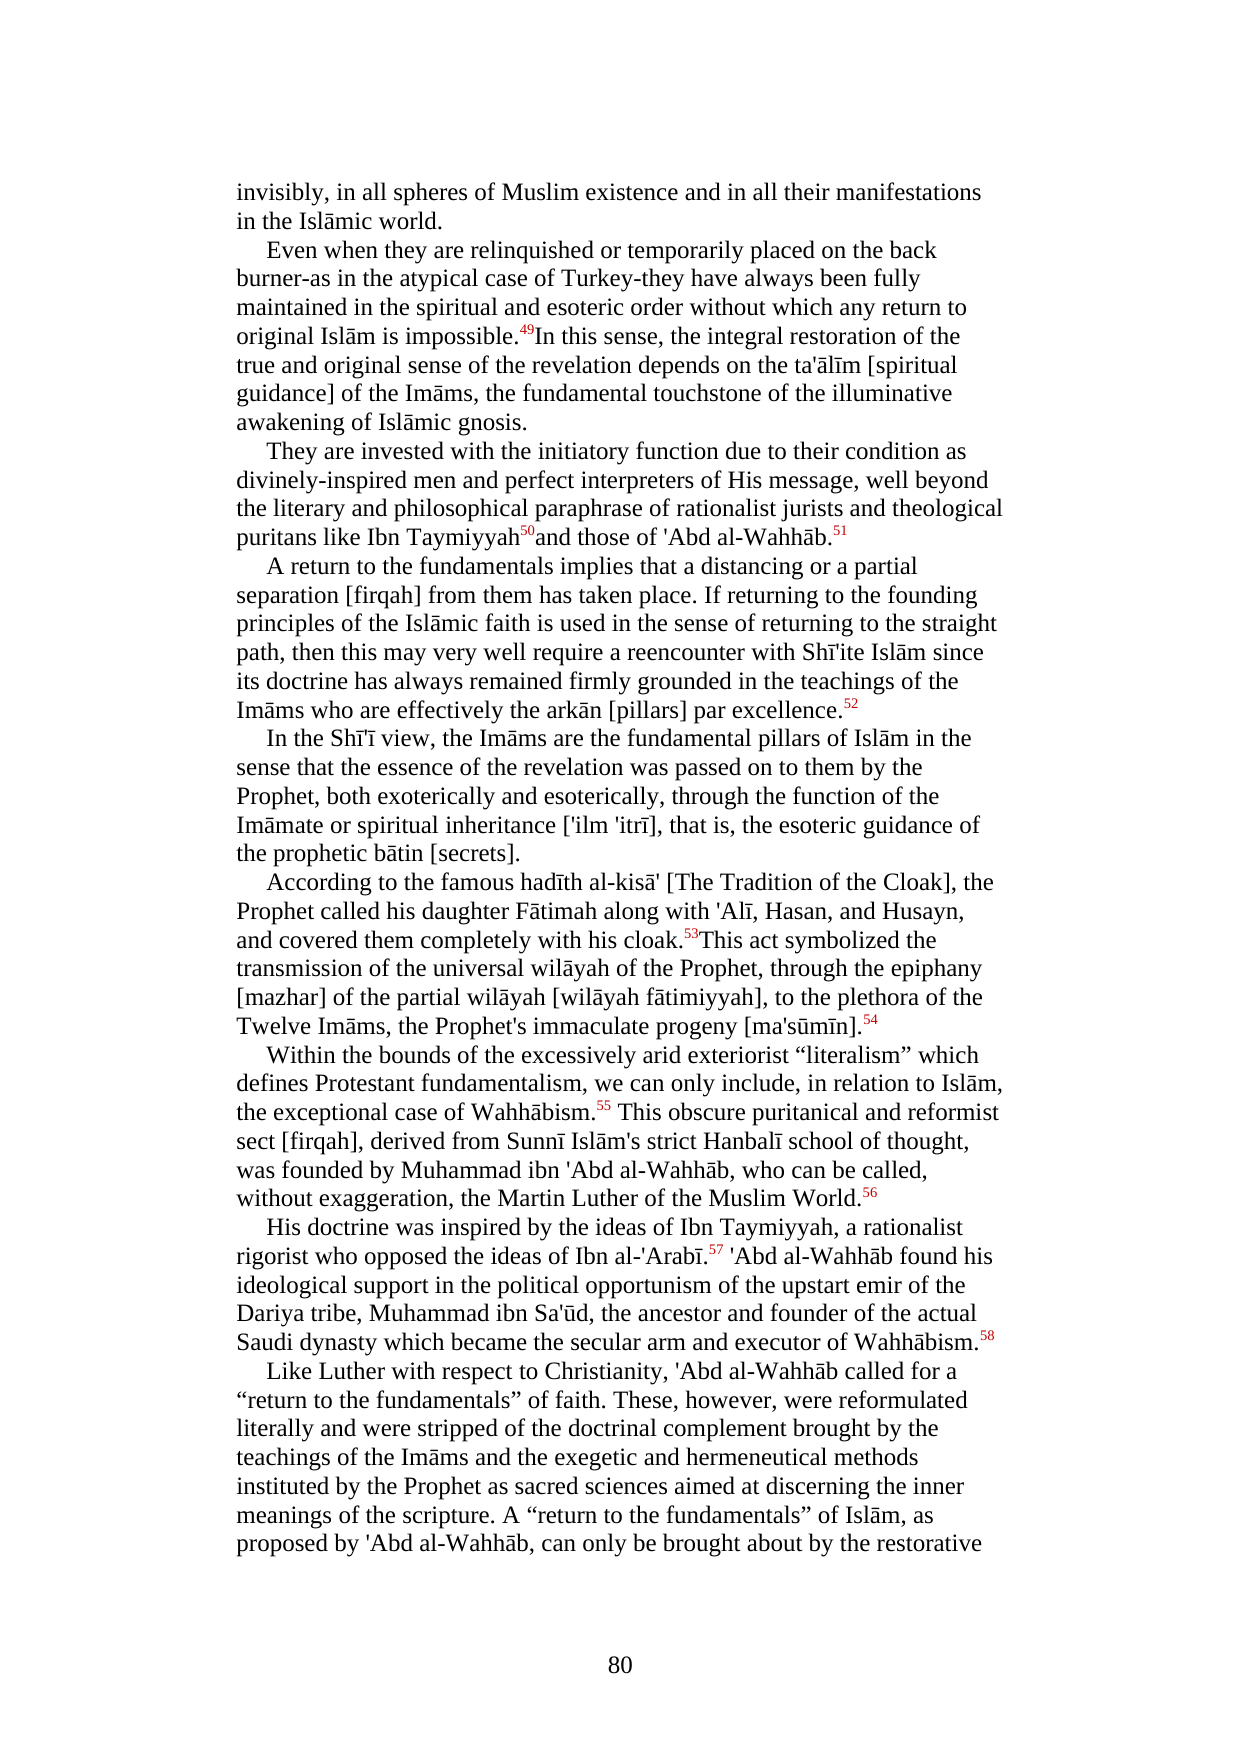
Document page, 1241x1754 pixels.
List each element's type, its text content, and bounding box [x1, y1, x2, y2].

text Within the bounds of the excessively arid exteriorist “literalism” which defines Protestant fundamentalism, we can only include, in relation to Islām, the exceptional case of Wahhābism.55 This obscure puritanical and reformist sect [firqah], derived from Sunnī Islām's strict Hanbalī school of thought, was founded by Muhammad ibn 'Abd al-Wahhāb, who can be called, without exaggeration, the Martin Luther of the Muslim World.56 [236, 1040, 1004, 1212]
text His doctrine was inspired by the ideas of Ibn Taymiyyah, a rationalist rigorist who opposed the ideas of Ibn al-'Arabī.57 'Abd al-Wahhāb found his ideological support in the political opportunism of the upstart emir of the Dariya tribe, Muhammad ibn Sa'ūd, the ancestor and founder of the actual Saudi dynasty which became the secular arm and executor of Wahhābism.58 [236, 1212, 1004, 1356]
text A return to the fundamentals implies that a distancing or a partial separation [firqah] from them has taken place. If returning to the founding principles of the Islāmic faith is used in the sense of returning to the straight path, then this may very well require a reencounter with Shī'ite Islām since its doctrine has always remained firmly grounded in the teachings of the Imāms who are effectively the arkān [pillars] par excellence.52 [236, 551, 1004, 723]
text They are invested with the initiatory function due to their condition as divinely-inspired men and perfect interpreters of His message, well beyond the literary and philosophical paraphrase of rationalist jurists and theological puritans like Ibn Taymiyyah50and those of 'Abd al-Wahhāb.51 [236, 436, 1004, 551]
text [236, 1356, 1004, 1557]
text Even when they are relinquished or temporarily placed on the back burner-as in the atypical case of Turkey-they have always been fully maintained in the spiritual and esoteric order without which any return to original Islām is impossible.49In this sense, the integral restoration of the true and original sense of the revelation depends on the ta'ālīm [spiritual guidance] of the Imāms, the fundamental touchstone of the illuminative awakening of Islāmic gnosis. [236, 235, 1004, 436]
text According to the famous hadīth al-kisā' [The Tradition of the Cloak], the Prophet called his daughter Fātimah along with 'Alī, Hasan, and Husayn, and covered them completely with his cloak.53This act symbolized the transmission of the universal wilāyah of the Prophet, through the epiphany [mazhar] of the partial wilāyah [wilāyah fātimiyyah], to the plethora of the Twelve Imāms, the Prophet's immaculate progeny [ma'sūmīn].54 [236, 867, 1004, 1040]
text In the Shī'ī view, the Imāms are the fundamental pillars of Islām in the sense that the essence of the revelation was passed on to them by the Prophet, both exoterically and esoterically, through the function of the Imāmate or spiritual inheritance ['ilm 'itrī], that is, the esoteric guidance of the prophetic bātin [secrets]. [236, 723, 1004, 867]
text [236, 177, 1004, 235]
